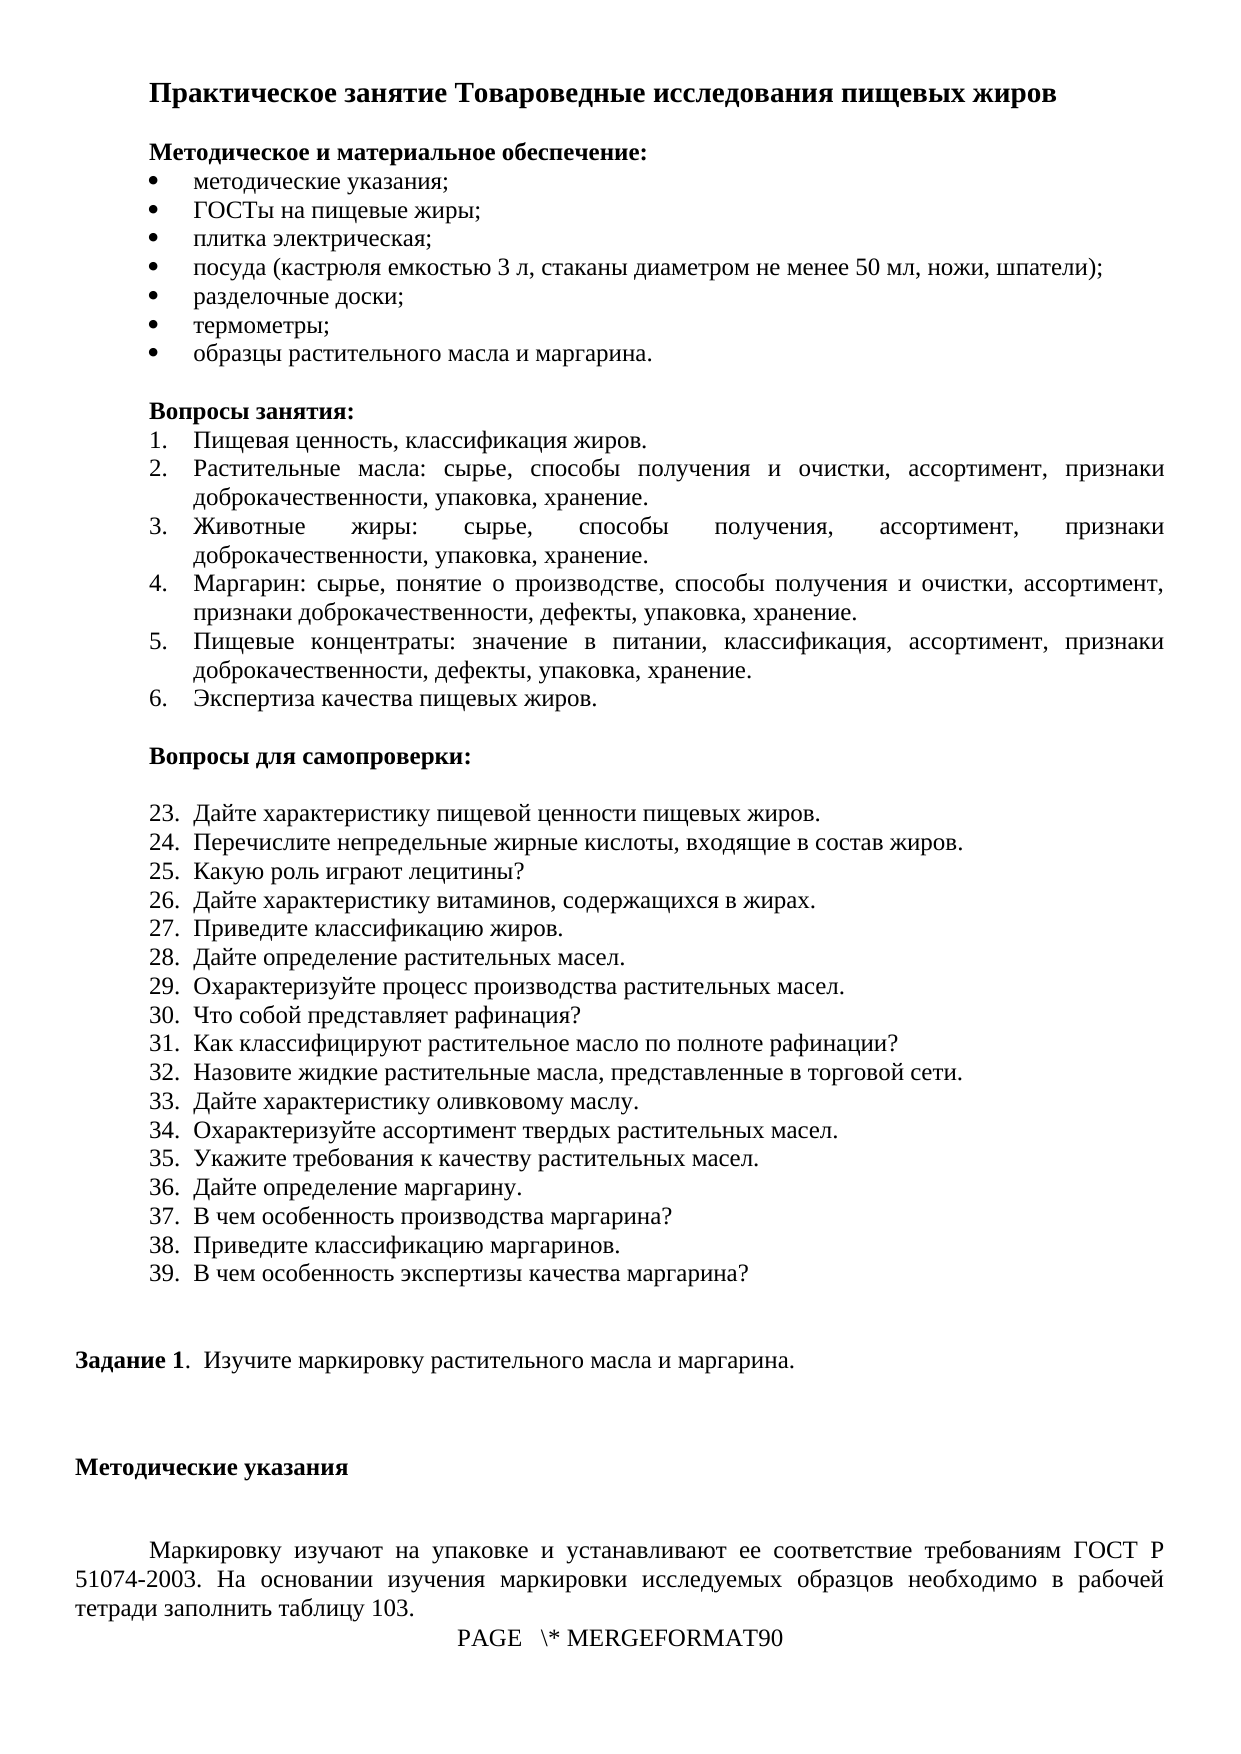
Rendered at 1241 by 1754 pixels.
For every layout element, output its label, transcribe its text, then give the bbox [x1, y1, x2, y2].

list ГОСТы на пищевые жиры; [149, 195, 1165, 223]
list Приведите классификацию жиров. [149, 913, 1165, 942]
list Животные жиры: сырье, способы получения, ассортимент, признаки доброкачественности, упаковка, хранение. [149, 511, 1165, 568]
list Дайте характеристику оливковому маслу. [149, 1086, 1165, 1115]
list Назовите жидкие растительные масла, представленные в торговой сети. [149, 1057, 1165, 1086]
list Что собой представляет рафинация? [149, 1000, 1165, 1028]
list Маргарин: сырье, понятие о производстве, способы получения и очистки, ассортимент, признаки доброкачественности, дефекты, упаковка, хранение. [149, 568, 1165, 626]
text Методические указания [75, 1452, 1165, 1481]
list Растительные масла: сырье, способы получения и очистки, ассортимент, признаки доброкачественности, упаковка, хранение. [149, 453, 1165, 511]
list Укажите требования к качеству растительных масел. [149, 1143, 1165, 1172]
list Какую роль играют лецитины? [149, 856, 1165, 885]
list Пищевые концентраты: значение в питании, классификация, ассортимент, признаки доброкачественности, дефекты, упаковка, хранение. [149, 626, 1165, 683]
list Дайте характеристику пищевой ценности пищевых жиров. [149, 798, 1165, 827]
list Перечислите непредельные жирные кислоты, входящие в состав жиров. [149, 827, 1165, 856]
text Вопросы для самопроверки: [75, 741, 1165, 770]
list Дайте характеристику витаминов, содержащихся в жирах. [149, 885, 1165, 913]
list Пищевая ценность, классификация жиров. [149, 425, 1165, 453]
list плитка электрическая; [149, 223, 1165, 252]
list В чем особенность экспертизы качества маргарина? [149, 1258, 1165, 1287]
text Методическое и материальное обеспечение: [75, 137, 1165, 166]
list Как классифицируют растительное масло по полноте рафинации? [149, 1028, 1165, 1057]
text Маркировку изучают на упаковке и устанавливают ее соответствие требованиям ГОСТ Р 51074-2003. На основании изучения маркировки исследуемых образцов необходимо в рабочей тетради заполнить таблицу 103. [75, 1535, 1165, 1621]
list образцы растительного масла и маргарина. [149, 338, 1165, 367]
list разделочные доски; [149, 281, 1165, 310]
list методические указания; [149, 166, 1165, 195]
list Экспертиза качества пищевых жиров. [149, 683, 1165, 712]
text Задание 1. Изучите маркировку растительного масла и маргарина. [75, 1345, 1165, 1373]
list Дайте определение растительных масел. [149, 942, 1165, 971]
list Приведите классификацию маргаринов. [149, 1230, 1165, 1258]
list Охарактеризуйте ассортимент твердых растительных масел. [149, 1115, 1165, 1143]
text Вопросы занятия: [75, 396, 1165, 425]
list Дайте определение маргарину. [149, 1172, 1165, 1201]
list термометры; [149, 310, 1165, 338]
list В чем особенность производства маргарина? [149, 1201, 1165, 1230]
subtitle Практическое занятие Товароведные исследования пищевых жиров [75, 75, 1165, 108]
list Охарактеризуйте процесс производства растительных масел. [149, 971, 1165, 1000]
list посуда (кастрюля емкостью 3 л, стаканы диаметром не менее 50 мл, ножи, шпатели); [149, 252, 1165, 281]
